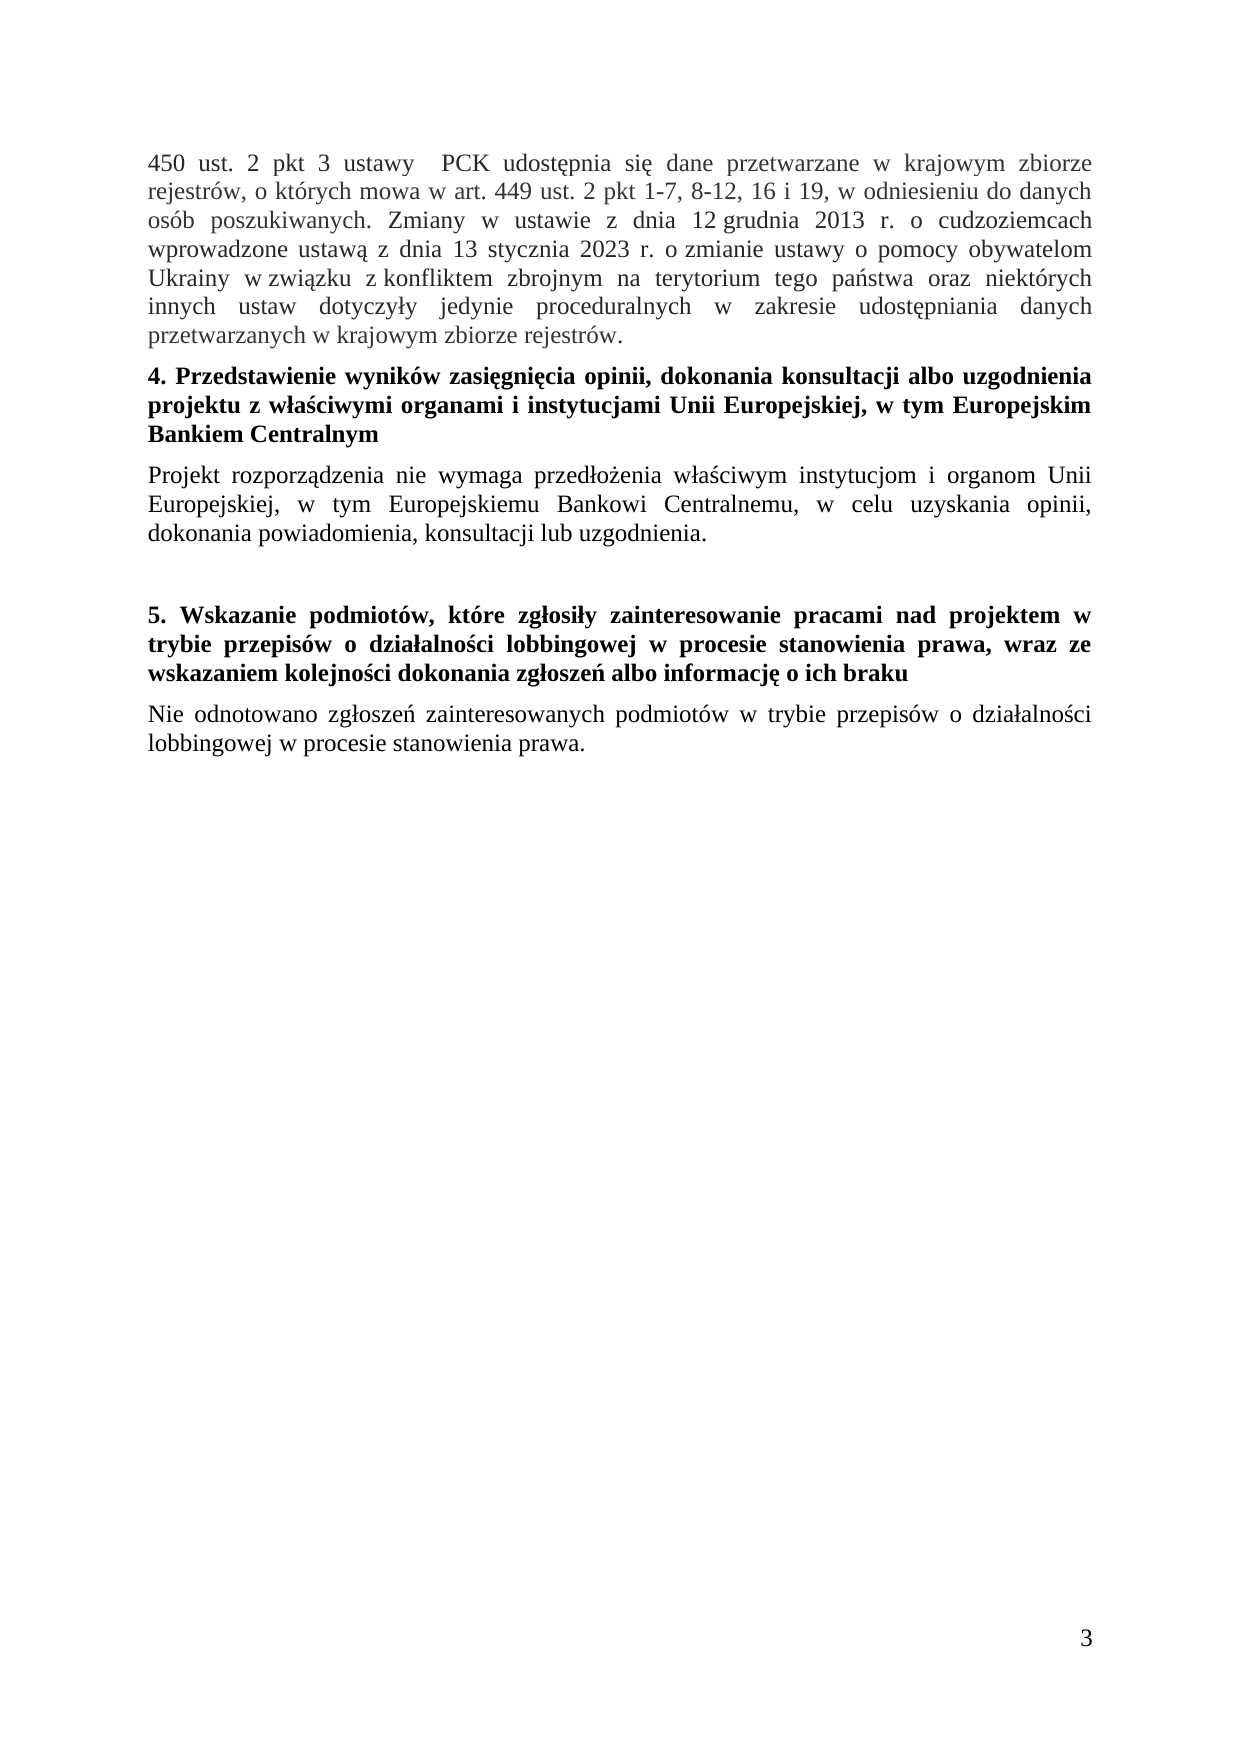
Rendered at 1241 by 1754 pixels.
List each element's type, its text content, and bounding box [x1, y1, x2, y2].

text Projekt rozporządzenia nie wymaga przedłożenia właściwym instytucjom i organom Unii Europejskiej, w tym Europejskiemu Bankowi Centralnemu, w celu uzyskania opinii, dokonania powiadomienia, konsultacji lub uzgodnienia. [148, 460, 1093, 546]
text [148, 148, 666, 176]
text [148, 205, 1093, 349]
text Nie odnotowano zgłoszeń zainteresowanych podmiotów w trybie przepisów o działalności lobbingowej w procesie stanowienia prawa. [148, 699, 1093, 756]
text 4. Przedstawienie wyników zasięgnięcia opinii, dokonania konsultacji albo uzgodnienia projektu z właściwymi organami i instytucjami Unii Europejskiej, w tym Europejskim Bankiem Centralnym [148, 361, 1093, 448]
text 5. Wskazanie podmiotów, które zgłosiły zainteresowanie pracami nad projektem w trybie przepisów o działalności lobbingowej w procesie stanowienia prawa, wraz ze wskazaniem kolejności dokonania zgłoszeń albo informację o ich braku [148, 600, 1093, 686]
